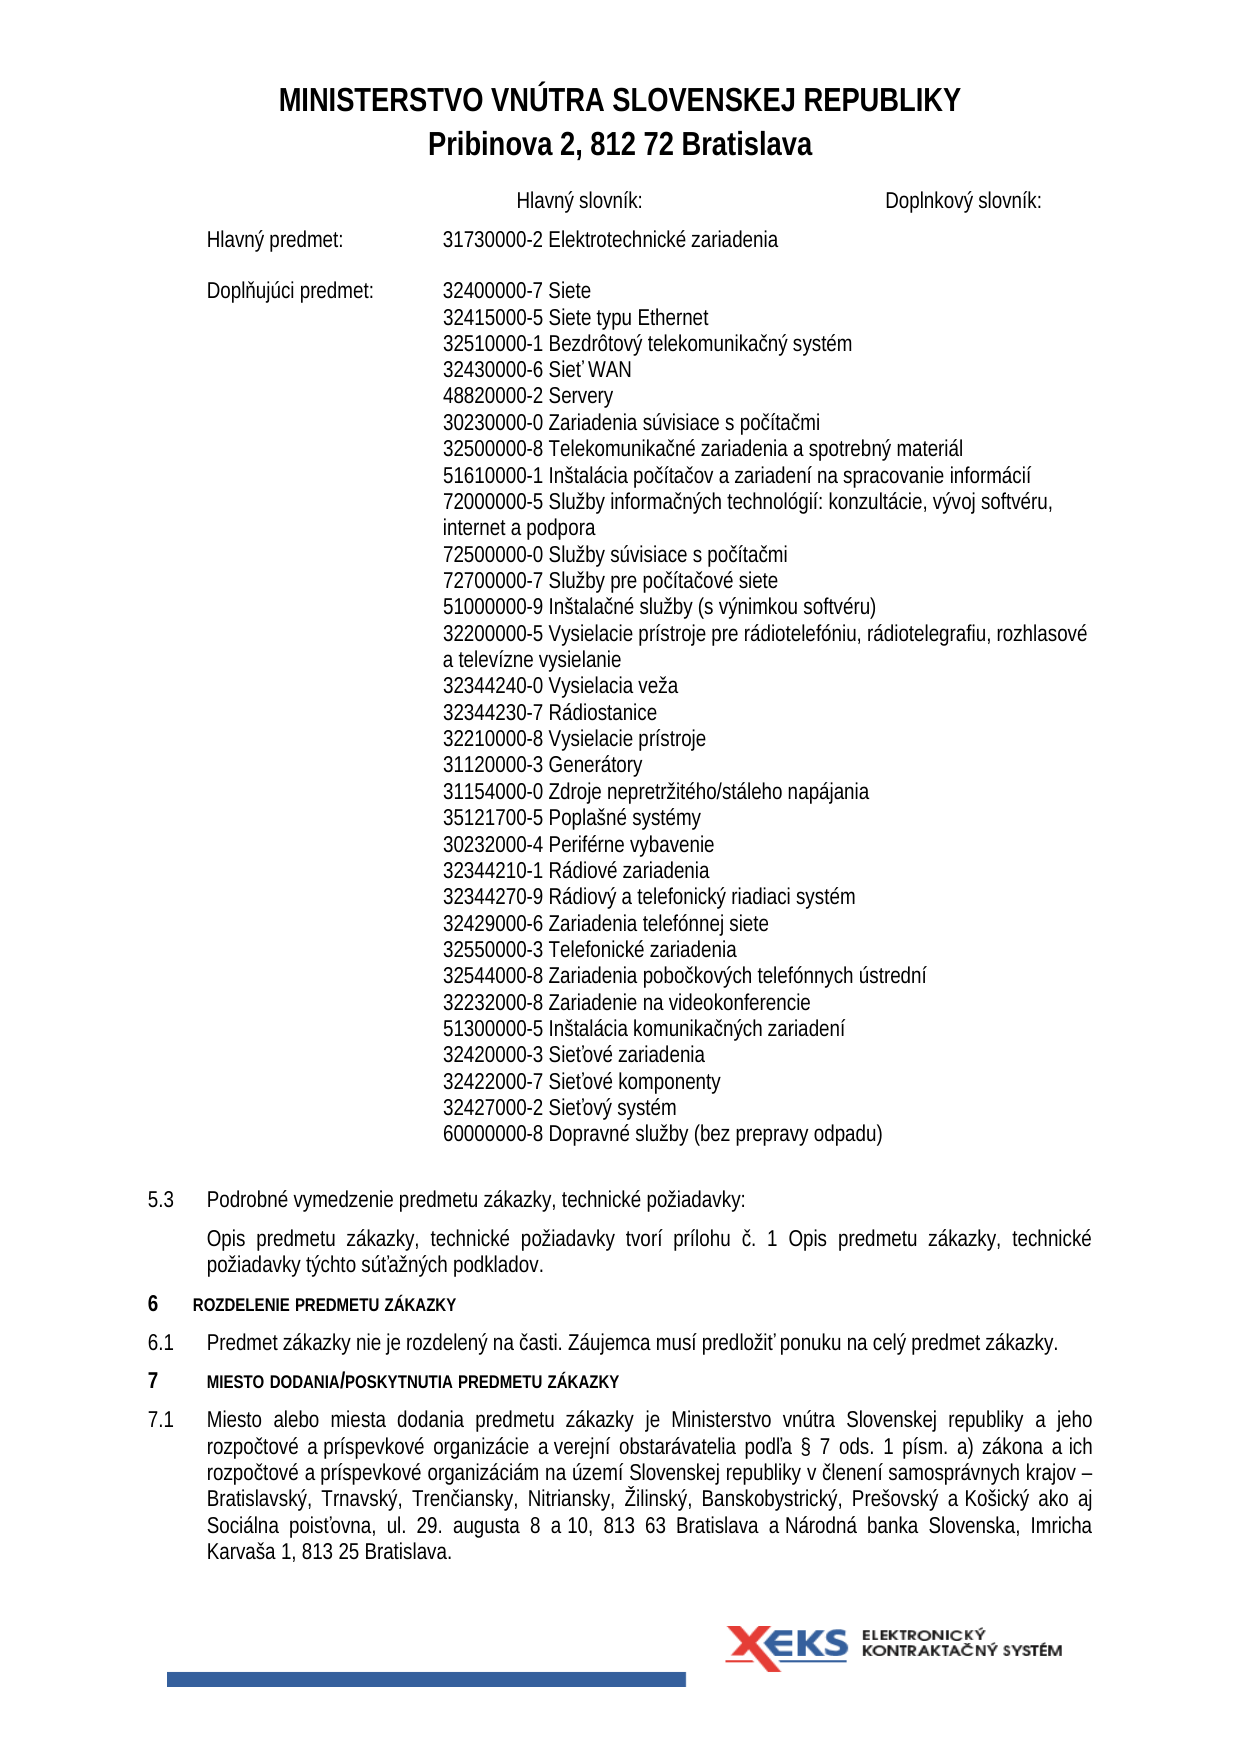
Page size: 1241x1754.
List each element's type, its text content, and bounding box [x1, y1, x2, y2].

text 32422000-7 Sieťové komponenty [443, 1068, 1093, 1094]
text 32544000-8 Zariadenia pobočkových telefónnych ústrední [443, 962, 1093, 989]
text 31120000-3 Generátory [443, 751, 1093, 778]
text 32429000-6 Zariadenia telefónnej siete [443, 909, 1093, 936]
text 32500000-8 Telekomunikačné zariadenia a spotrebný materiál [443, 435, 1093, 462]
text 32344210-1 Rádiové zariadenia [443, 857, 1093, 883]
text Hlavný predmet: 31730000-2 Elektrotechnické zariadenia [207, 226, 1093, 252]
list Miesto alebo miesta dodania predmetu zákazky je Ministerstvo vnútra Slovenskej republiky a jeho rozpočtové a príspevkové organizácie a verejní obstarávatelia podľa § 7 ods. 1 písm. a) zákona a ich rozpočtové a príspevkové organizáciám na území Slovenskej republiky v členení samosprávnych krajov – Bratislavský, Trnavský, Trenčiansky, Nitriansky, Žilinský, Banskobystrický, Prešovský a Košický ako aj Sociálna poisťovna, ul. 29. augusta 8 a 10, 813 63 Bratislava a Národná banka Slovenska, Imricha Karvaša 1, 813 25 Bratislava. [148, 1406, 1093, 1564]
text 72000000-5 Služby informačných technológií: konzultácie, vývoj softvéru, internet a podpora [443, 488, 1093, 541]
text 51000000-9 Inštalačné služby (s výnimkou softvéru) [443, 593, 1093, 620]
list rozdelenie predmetu zákazky [148, 1290, 1093, 1316]
text 32427000-2 Sieťový systém [443, 1094, 1093, 1120]
text Hlavný slovník: Doplnkový slovník: [488, 187, 1093, 213]
text 35121700-5 Poplašné systémy [443, 804, 1093, 831]
text Doplňujúci predmet: 32400000-7 Siete [207, 277, 1093, 303]
text 30232000-4 Periférne vybavenie [443, 831, 1093, 857]
text Opis predmetu zákazky, technické požiadavky tvorí prílohu č. 1 Opis predmetu zákazky, technické požiadavky týchto súťažných podkladov. [207, 1224, 1093, 1277]
picture [167, 1626, 1062, 1687]
text 72700000-7 Služby pre počítačové siete [443, 567, 1093, 593]
text 32420000-3 Sieťové zariadenia [443, 1041, 1093, 1068]
text 32210000-8 Vysielacie prístroje [443, 725, 1093, 751]
text 32232000-8 Zariadenie na videokonferencie [443, 989, 1093, 1015]
text 72500000-0 Služby súvisiace s počítačmi [443, 541, 1093, 567]
text 51610000-1 Inštalácia počítačov a zariadení na spracovanie informácií [443, 462, 1093, 488]
text 48820000-2 Servery [443, 382, 1093, 409]
text 31154000-0 Zdroje nepretržitého/stáleho napájania [443, 778, 1093, 804]
text 51300000-5 Inštalácia komunikačných zariadení [443, 1015, 1093, 1041]
text 32344230-7 Rádiostanice [443, 699, 1093, 725]
list Predmet zákazky nie je rozdelený na časti. Záujemca musí predložiť ponuku na celý predmet zákazky. [148, 1328, 1093, 1355]
list miesto dodania/poskytnutia predmetu zákazky [148, 1367, 1093, 1394]
text 32510000-1 Bezdrôtový telekomunikačný systém [443, 330, 1093, 356]
text 32430000-6 Sieť WAN [443, 356, 1093, 382]
text 32344270-9 Rádiový a telefonický riadiaci systém [443, 883, 1093, 909]
text 30230000-0 Zariadenia súvisiace s počítačmi [443, 409, 1093, 435]
text 32550000-3 Telefonické zariadenia [443, 936, 1093, 962]
text 32415000-5 Siete typu Ethernet [443, 303, 1093, 330]
text 32200000-5 Vysielacie prístroje pre rádiotelefóniu, rádiotelegrafiu, rozhlasové a televízne vysielanie [443, 620, 1093, 672]
text 32344240-0 Vysielacia veža [443, 672, 1093, 699]
text 60000000-8 Dopravné služby (bez prepravy odpadu) [443, 1120, 1093, 1147]
list Podrobné vymedzenie predmetu zákazky, technické požiadavky: [148, 1186, 1093, 1212]
